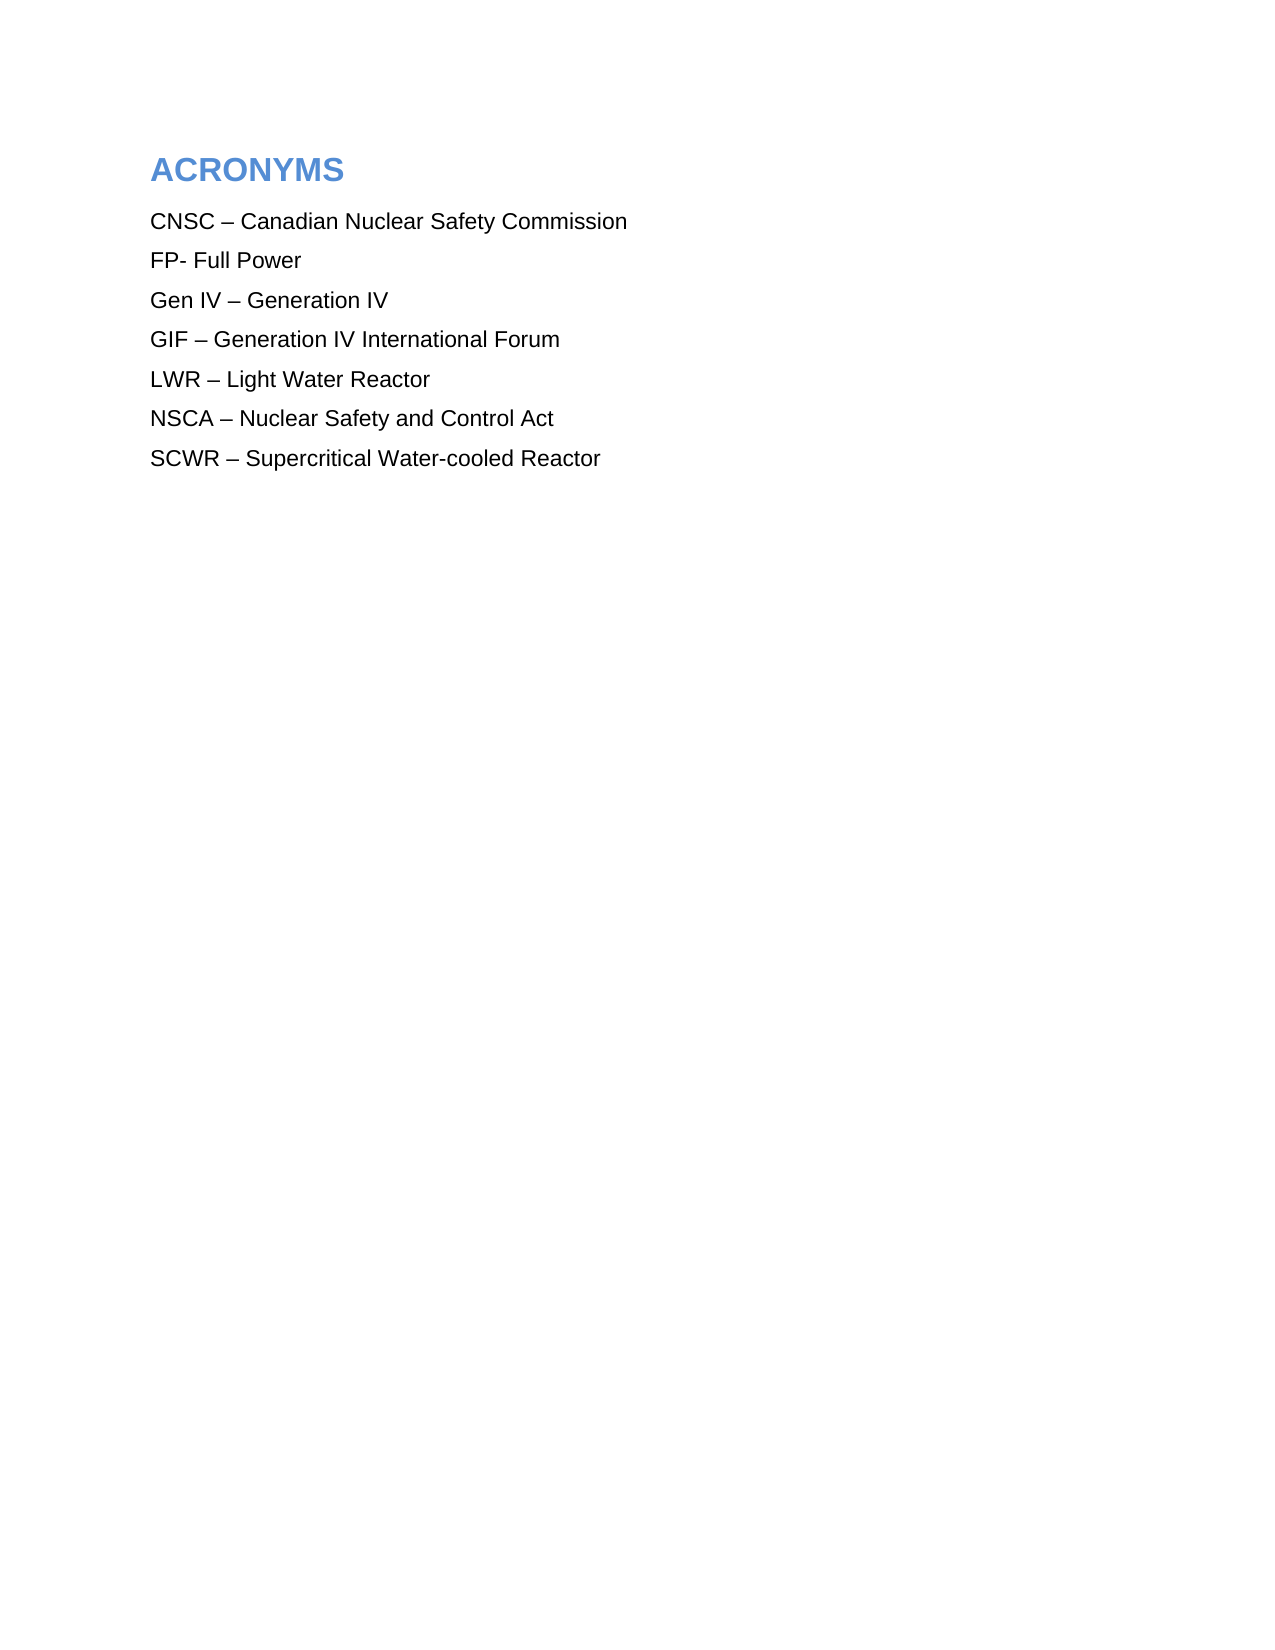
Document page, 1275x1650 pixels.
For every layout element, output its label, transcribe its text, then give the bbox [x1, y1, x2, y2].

text GIF – Generation IV International Forum [150, 326, 1125, 352]
text ACRONYMS [150, 150, 1125, 188]
text CNSC – Canadian Nuclear Safety Commission [150, 208, 1125, 234]
text SCWR – Supercritical Water-cooled Reactor [150, 444, 1125, 471]
text Gen IV – Generation IV [150, 287, 1125, 313]
text FP- Full Power [150, 247, 1125, 273]
text NSCA – Nuclear Safety and Control Act [150, 405, 1125, 431]
text LWR – Light Water Reactor [150, 366, 1125, 392]
